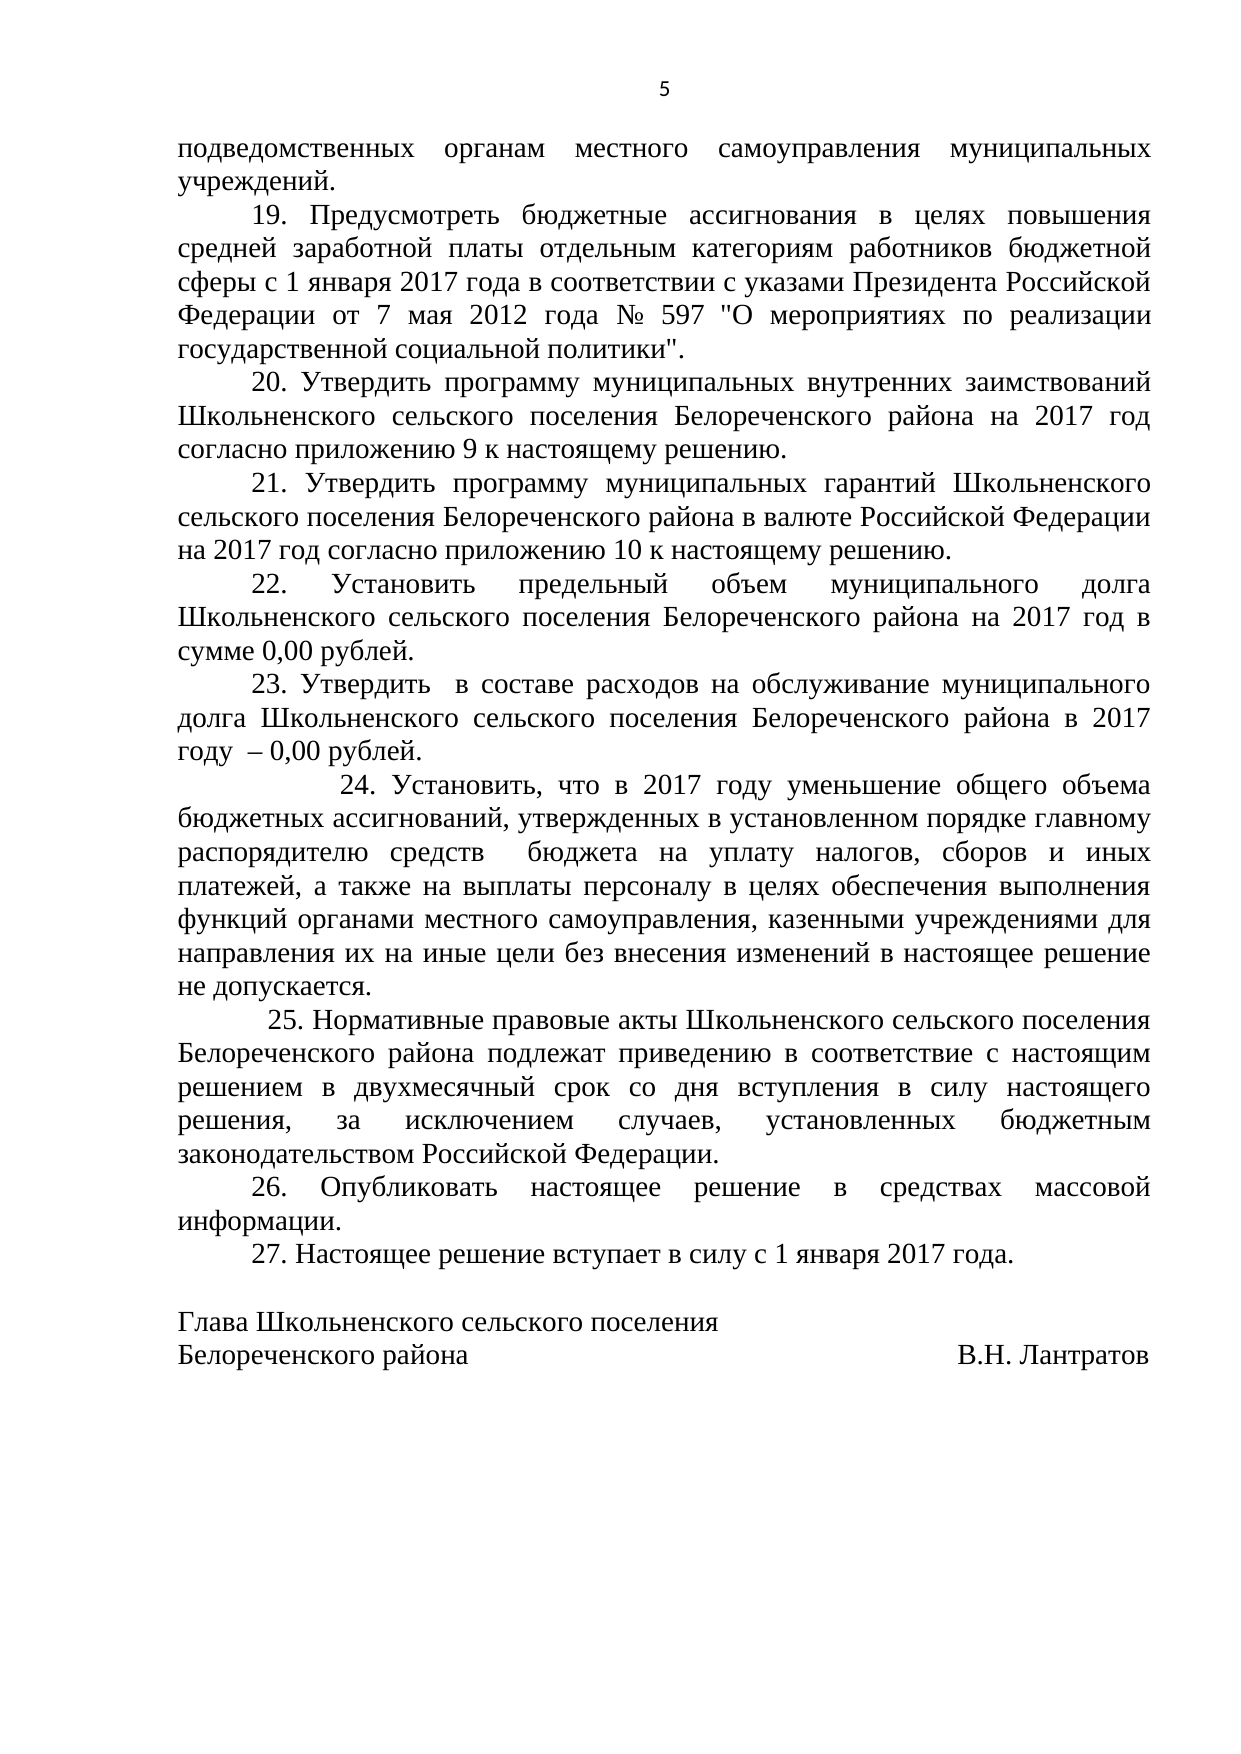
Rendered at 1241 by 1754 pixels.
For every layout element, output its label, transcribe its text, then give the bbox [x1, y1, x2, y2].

text 26. Опубликовать настоящее решение в средствах массовой информации. [177, 1169, 1152, 1237]
text 22. Установить предельный объем муниципального долга Школьненского сельского поселения Белореченского района на 2017 год в сумме 0,00 рублей. [177, 566, 1152, 666]
text 20. Утвердить программу муниципальных внутренних заимствований Школьненского сельского поселения Белореченского района на 2017 год согласно приложению 9 к настоящему решению. [177, 364, 1152, 465]
text 27. Настоящее решение вступает в силу с 1 января 2017 года. [177, 1237, 1152, 1270]
text 24. Установить, что в 2017 году уменьшение общего объема бюджетных ассигнований, утвержденных в установленном порядке главному распорядителю средств бюджета на уплату налогов, сборов и иных платежей, а также на выплаты персоналу в целях обеспечения выполнения функций органами местного самоуправления, казенными учреждениями для направления их на иные цели без внесения изменений в настоящее решение не допускается. [177, 767, 1152, 1002]
text 25. Нормативные правовые акты Школьненского сельского поселения Белореченского района подлежат приведению в соответствие с настоящим решением в двухмесячный срок со дня вступления в силу настоящего решения, за исключением случаев, установленных бюджетным законодательством Российской Федерации. [177, 1002, 1152, 1169]
text Глава Школьненского сельского поселения [177, 1304, 1152, 1337]
text 19. Предусмотреть бюджетные ассигнования в целях повышения средней заработной платы отдельным категориям работников бюджетной сферы с 1 января 2017 года в соответствии с указами Президента Российской Федерации от 7 мая 2012 года №HYPERLINK "consultantplus://offline/ref=959A9ECFC9EB69AD12EFBA220E2AE75572FB638B6B9D9DAAC3E4E27651l3p4F" 597 "О мероприятиях по реализации государственной социальной политики". [177, 197, 1152, 364]
text 23. Утвердить в составе расходов на обслуживание муниципального долга Школьненского сельского поселения Белореченского района в 2017 году – 0,00 рублей. [177, 666, 1152, 767]
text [177, 130, 1152, 197]
text Белореченского района В.Н. Лантратов [177, 1337, 1152, 1371]
text 21. Утвердить программу муниципальных гарантий Школьненского сельского поселения Белореченского района в валюте Российской Федерации на 2017 год согласно приложению 10 к настоящему решению. [177, 465, 1152, 566]
